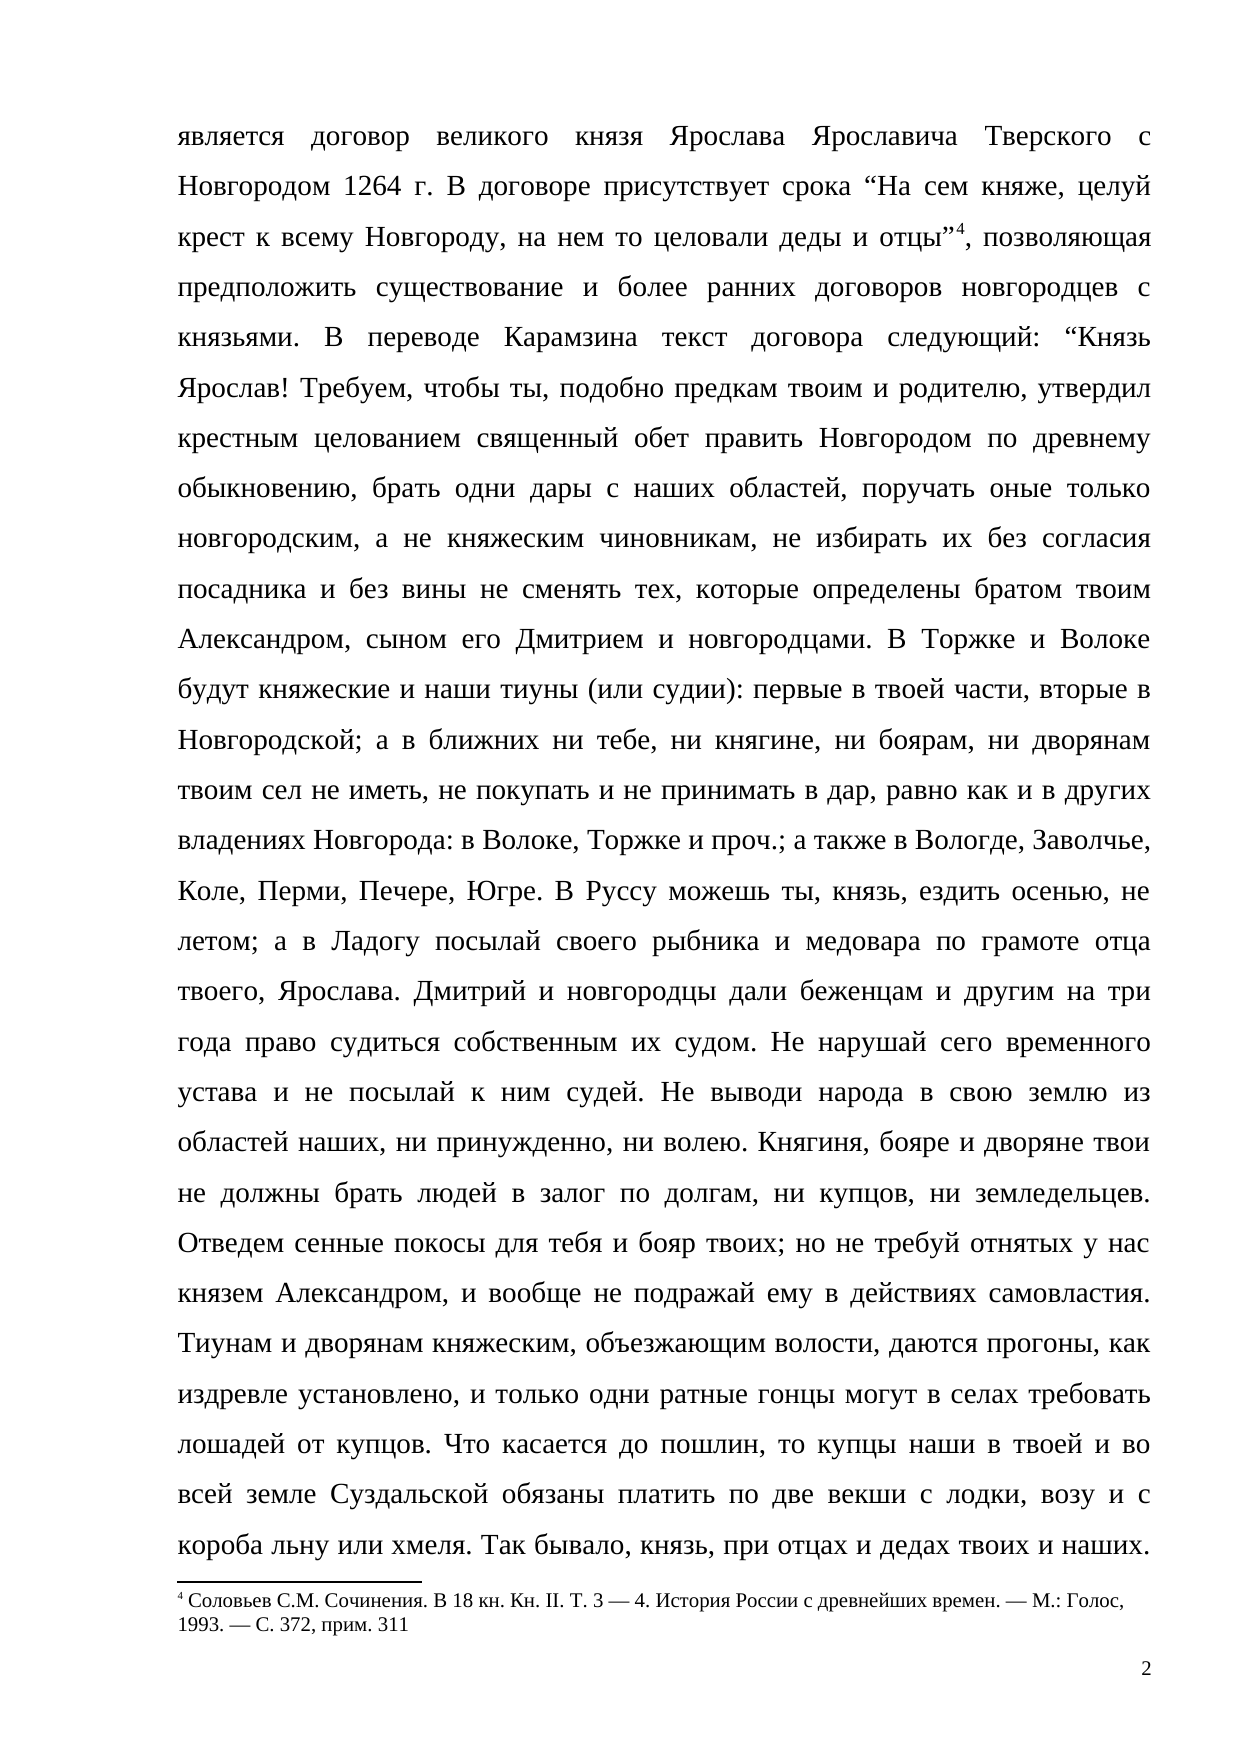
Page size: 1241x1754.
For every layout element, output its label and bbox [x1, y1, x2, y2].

text [177, 118, 1152, 1560]
